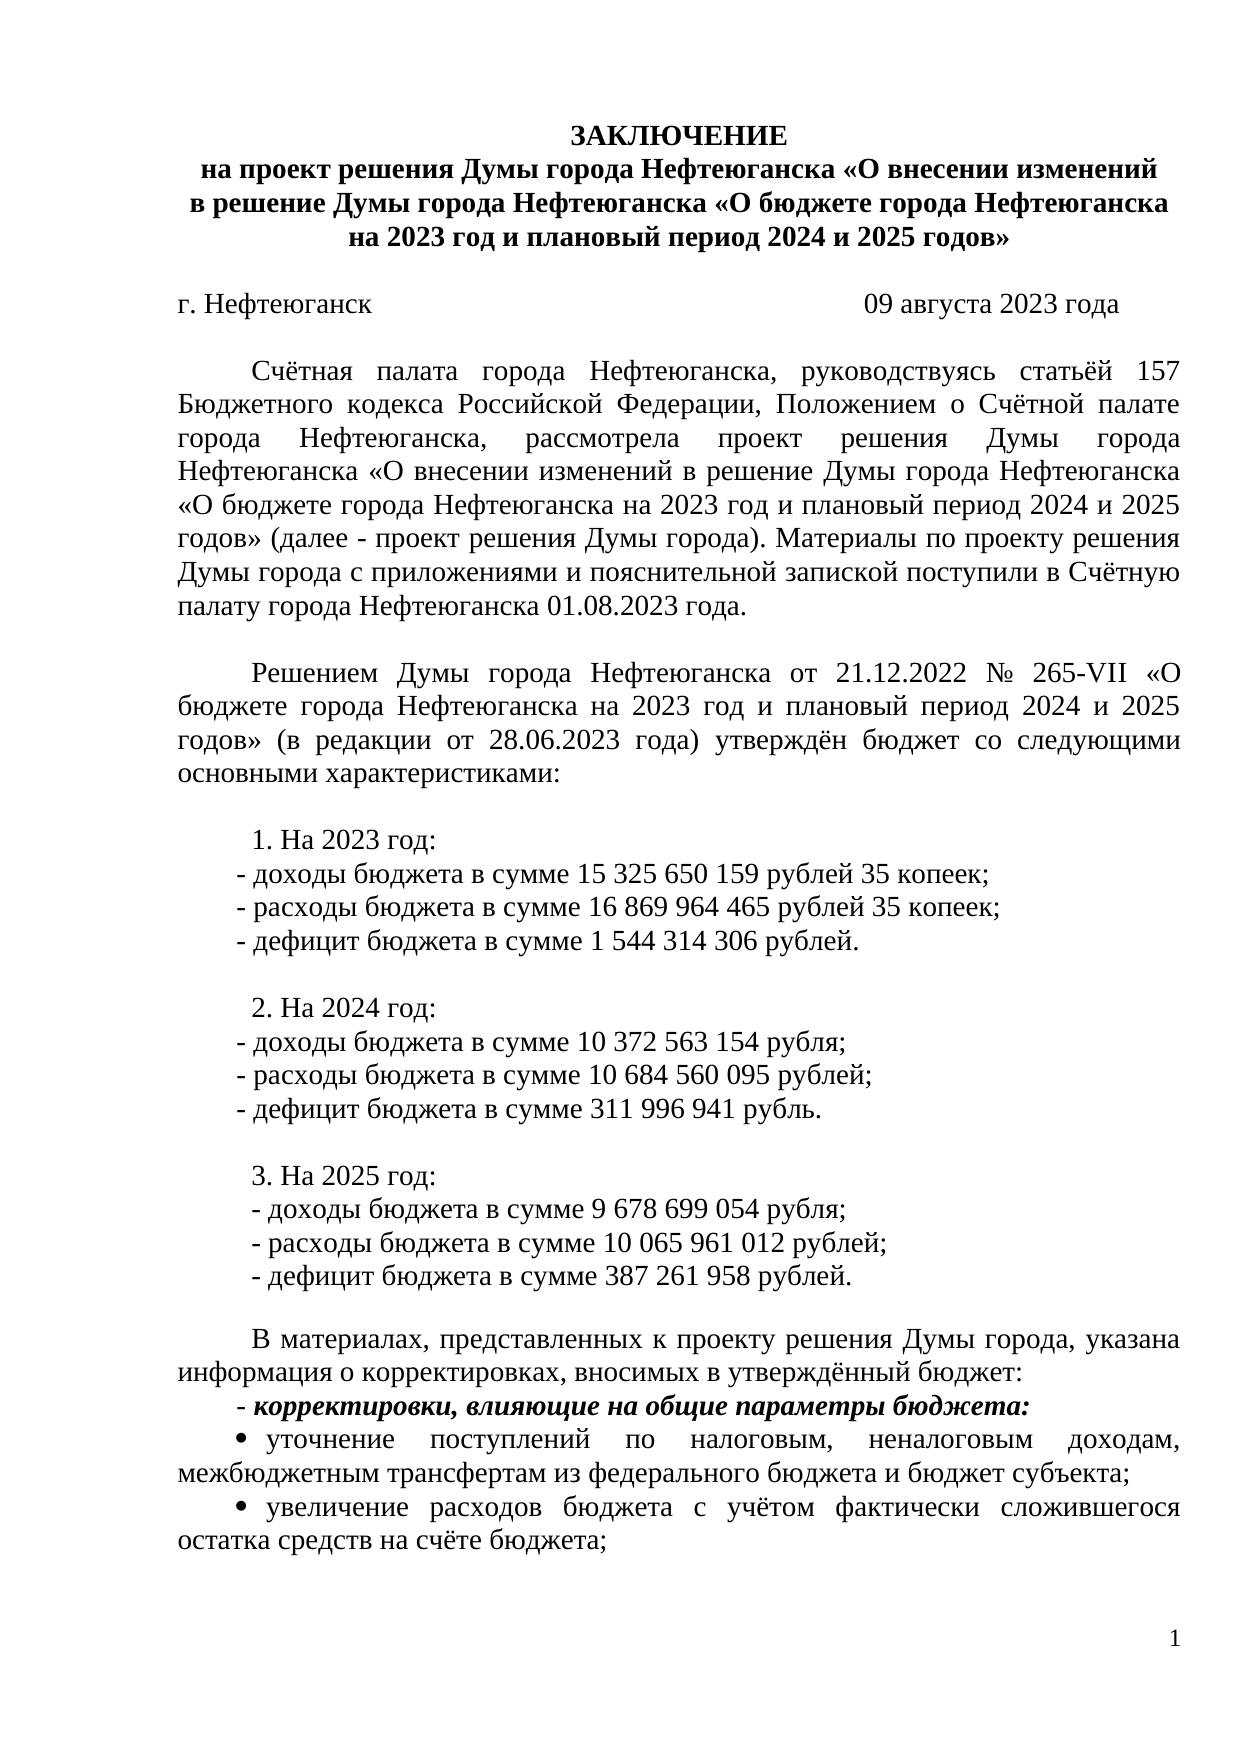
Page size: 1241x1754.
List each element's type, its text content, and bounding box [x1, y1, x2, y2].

text 2. На 2024 год: [177, 990, 1181, 1024]
text - расходы бюджета в сумме 16 869 964 465 рублей 35 копеек; [177, 889, 1181, 923]
text г. Нефтеюганск 09 августа 2023 года [177, 286, 1181, 319]
text - доходы бюджета в сумме 9 678 699 054 рубля; [177, 1191, 1181, 1225]
text ЗАКЛЮЧЕНИЕ [177, 118, 1181, 152]
text - корректировки, влияющие на общие параметры бюджета: [177, 1388, 1181, 1421]
text Решением Думы города Нефтеюганска от 21.12.2022 № 265-VII «О бюджете города Нефтеюганска на 2023 год и плановый период 2024 и 2025 годов» (в редакции от 28.06.2023 года) утверждён бюджет со следующими основными характеристиками: [177, 655, 1181, 789]
list увеличение расходов бюджета с учётом фактически сложившегося остатка средств на счёте бюджета; [177, 1489, 1181, 1556]
text - дефицит бюджета в сумме 311 996 941 рубль. [177, 1091, 1181, 1124]
text Счётная палата города Нефтеюганска, руководствуясь статьёй 157 Бюджетного кодекса Российской Федерации, Положением о Счётной палате города Нефтеюганска, рассмотрела проект решения Думы города Нефтеюганска «О внесении изменений в решение Думы города Нефтеюганска «О бюджете города Нефтеюганска на 2023 год и плановый период 2024 и 2025 годов» (далее - проект решения Думы города). Материалы по проекту решения Думы города с приложениями и пояснительной запиской поступили в Счётную палату города Нефтеюганска 01.08.2023 года. [177, 353, 1181, 621]
text - доходы бюджета в сумме 15 325 650 159 рублей 35 копеек; [177, 856, 1181, 889]
text - дефицит бюджета в сумме 1 544 314 306 рублей. [177, 923, 1181, 957]
text на проект решения Думы города Нефтеюганска «О внесении изменений [177, 152, 1181, 185]
text в решение Думы города Нефтеюганска «О бюджете города Нефтеюганска на 2023 год и плановый период 2024 и 2025 годов» [177, 185, 1181, 252]
text - расходы бюджета в сумме 10 065 961 012 рублей; [177, 1225, 1181, 1258]
text В материалах, представленных к проекту решения Думы города, указана информация о корректировках, вносимых в утверждённый бюджет: [177, 1321, 1181, 1388]
text - доходы бюджета в сумме 10 372 563 154 рубля; [177, 1024, 1181, 1057]
text 1. На 2023 год: [177, 822, 1181, 856]
list уточнение поступлений по налоговым, неналоговым доходам, межбюджетным трансфертам из федерального бюджета и бюджет субъекта; [177, 1421, 1181, 1489]
text - расходы бюджета в сумме 10 684 560 095 рублей; [177, 1057, 1181, 1091]
text 3. На 2025 год: [177, 1158, 1181, 1191]
text - дефицит бюджета в сумме 387 261 958 рублей. [177, 1258, 1181, 1292]
